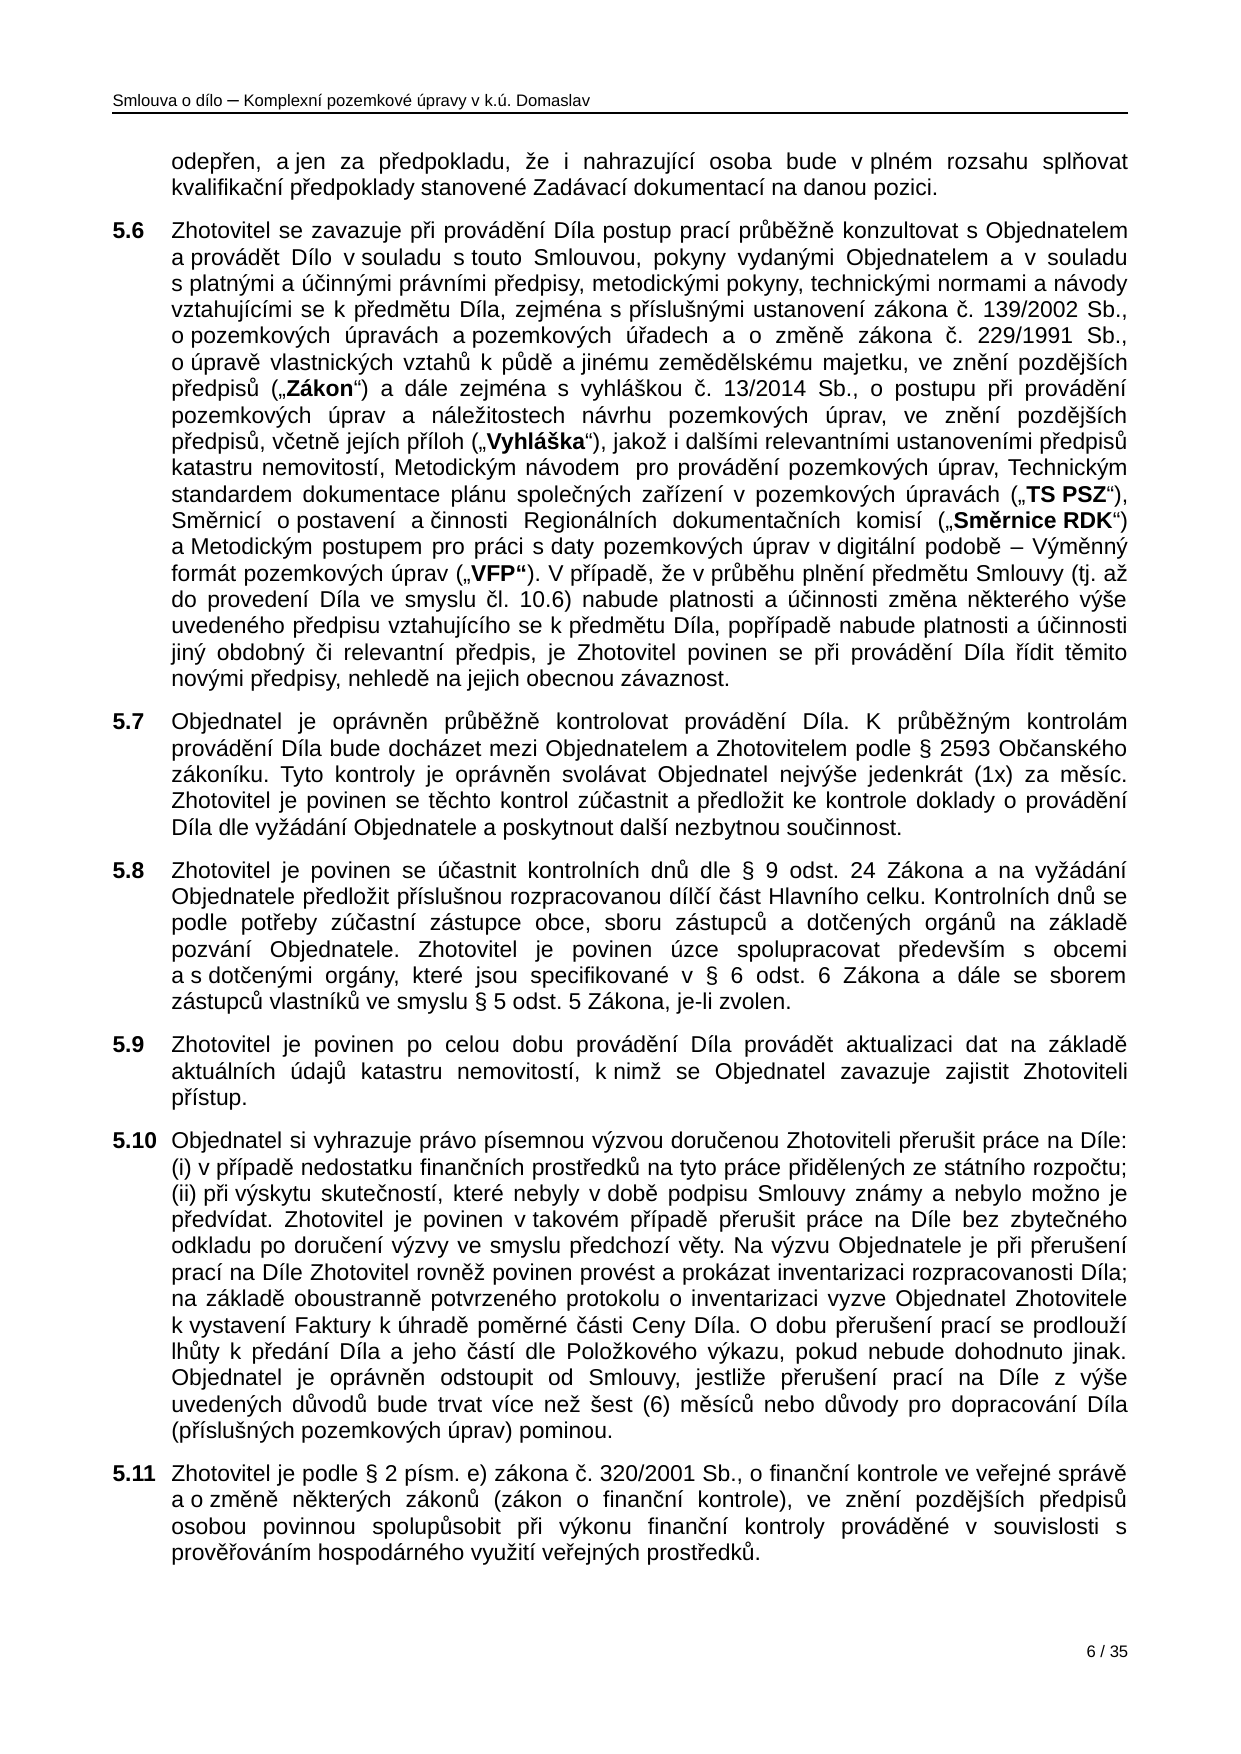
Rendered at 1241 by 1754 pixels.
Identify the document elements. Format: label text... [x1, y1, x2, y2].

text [112, 148, 1128, 200]
text Objednatel si vyhrazuje právo písemnou výzvou doručenou Zhotoviteli přerušit práce na Díle: (i) v případě nedostatku finančních prostředků na tyto práce přidělených ze státního rozpočtu; (ii) při výskytu skutečností, které nebyly v době podpisu Smlouvy známy a nebylo možno je předvídat. Zhotovitel je povinen v takovém případě přerušit práce na Díle bez zbytečného odkladu po doručení výzvy ve smyslu předchozí věty. Na výzvu Objednatele je při přerušení prací na Díle Zhotovitel rovněž povinen provést a prokázat inventarizaci rozpracovanosti Díla; na základě oboustranně potvrzeného protokolu o inventarizaci vyzve Objednatel Zhotovitele k vystavení Faktury k úhradě poměrné části Ceny Díla. O dobu přerušení prací se prodlouží lhůty k předání Díla a jeho částí dle Položkového výkazu, pokud nebude dohodnuto jinak. Objednatel je oprávněn odstoupit od Smlouvy, jestliže přerušení prací na Díle z výše uvedených důvodů bude trvat více než šest (6) měsíců nebo důvody pro dopracování Díla (příslušných pozemkových úprav) pominou. [112, 1127, 1128, 1443]
text Objednatel je oprávněn průběžně kontrolovat provádění Díla. K průběžným kontrolám provádění Díla bude docházet mezi Objednatelem a Zhotovitelem podle § 2593 Občanského zákoníku. Tyto kontroly je oprávněn svolávat Objednatel nejvýše jedenkrát (1x) za měsíc. Zhotovitel je povinen se těchto kontrol zúčastnit a předložit ke kontrole doklady o provádění Díla dle vyžádání Objednatele a poskytnout další nezbytnou součinnost. [112, 708, 1128, 840]
text Zhotovitel je podle § 2 písm. e) zákona č. 320/2001 Sb., o finanční kontrole ve veřejné správě a o změně některých zákonů (zákon o finanční kontrole), ve znění pozdějších předpisů osobou povinnou spolupůsobit při výkonu finanční kontroly prováděné v souvislosti s prověřováním hospodárného využití veřejných prostředků. [112, 1460, 1128, 1565]
text Zhotovitel se zavazuje při provádění Díla postup prací průběžně konzultovat s Objednatelem a provádět Dílo v souladu s touto Smlouvou, pokyny vydanými Objednatelem a v souladu s platnými a účinnými právními předpisy, metodickými pokyny, technickými normami a návody vztahujícími se k předmětu Díla, zejména s příslušnými ustanovení zákona č. 139/2002 Sb., o pozemkových úpravách a pozemkových úřadech a o změně zákona č. 229/1991 Sb., o úpravě vlastnických vztahů k půdě a jinému zemědělskému majetku, ve znění pozdějších předpisů („Zákon“) a dále zejména s vyhláškou č. 13/2014 Sb., o postupu při provádění pozemkových úprav a náležitostech návrhu pozemkových úprav, ve znění pozdějších předpisů, včetně jejích příloh („Vyhláška“), jakož i dalšími relevantními ustanoveními předpisů katastru nemovitostí, Metodickým návodem pro provádění pozemkových úprav, Technickým standardem dokumentace plánu společných zařízení v pozemkových úpravách („TS PSZ“), Směrnicí o postavení a činnosti Regionálních dokumentačních komisí („Směrnice RDK“) a Metodickým postupem pro práci s daty pozemkových úprav v digitální podobě – Výměnný formát pozemkových úprav („VFP“). V případě, že v průběhu plnění předmětu Smlouvy (tj. až do provedení Díla ve smyslu čl. 10.6) nabude platnosti a účinnosti změna některého výše uvedeného předpisu vztahujícího se k předmětu Díla, popřípadě nabude platnosti a účinnosti jiný obdobný či relevantní předpis, je Zhotovitel povinen se při provádění Díla řídit těmito novými předpisy, nehledě na jejich obecnou závaznost. [112, 217, 1128, 691]
text Zhotovitel je povinen se účastnit kontrolních dnů dle § 9 odst. 24 Zákona a na vyžádání Objednatele předložit příslušnou rozpracovanou dílčí část Hlavního celku. Kontrolních dnů se podle potřeby zúčastní zástupce obce, sboru zástupců a dotčených orgánů na základě pozvání Objednatele. Zhotovitel je povinen úzce spolupracovat především s obcemi a s dotčenými orgány, které jsou specifikované v § 6 odst. 6 Zákona a dále se sborem zástupců vlastníků ve smyslu § 5 odst. 5 Zákona, je-li zvolen. [112, 857, 1128, 1015]
text Zhotovitel je povinen po celou dobu provádění Díla provádět aktualizaci dat na základě aktuálních údajů katastru nemovitostí, k nimž se Objednatel zavazuje zajistit Zhotoviteli přístup. [112, 1031, 1128, 1110]
